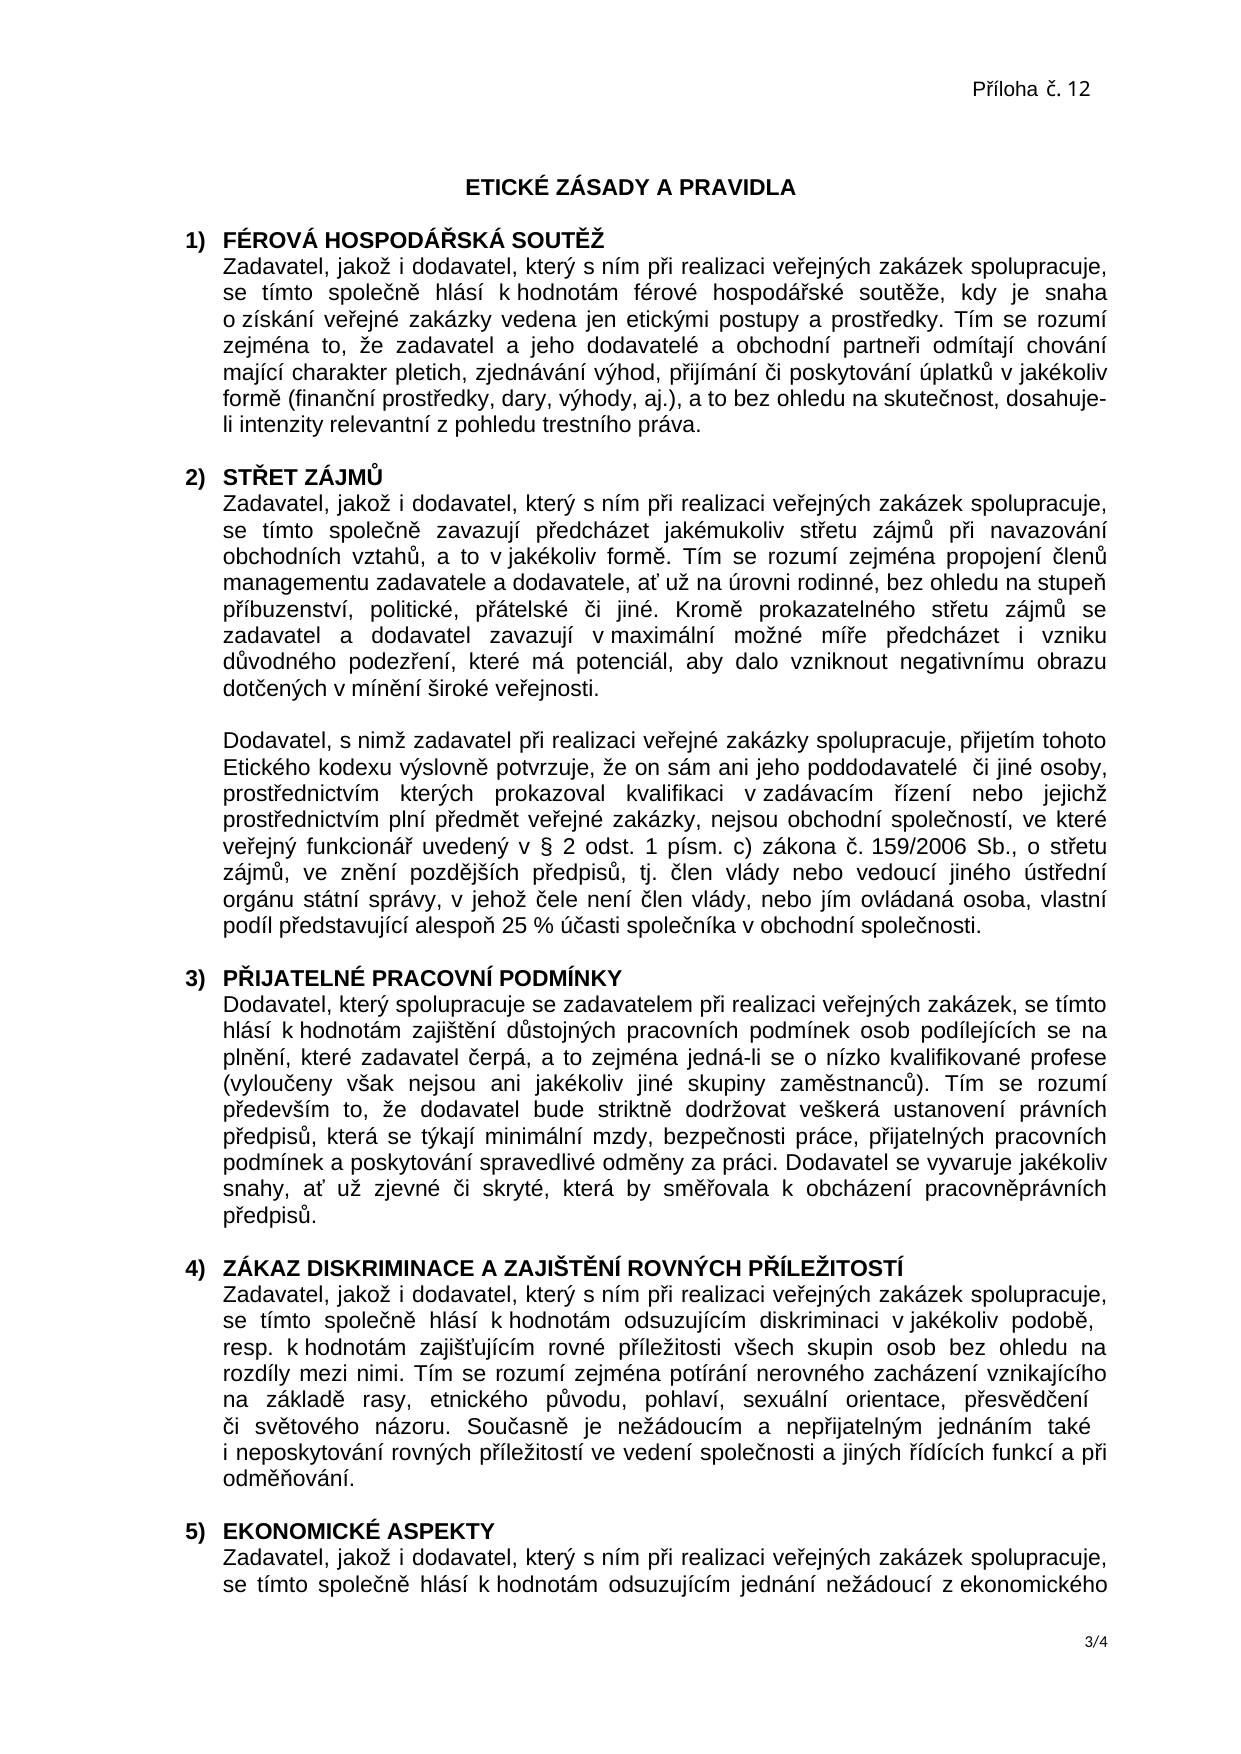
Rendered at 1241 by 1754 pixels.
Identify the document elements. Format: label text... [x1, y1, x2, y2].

list Zadavatel, jakož i dodavatel, který s ním při realizaci veřejných zakázek spolupracuje, se tímto společně zavazují předcházet jakémukoliv střetu zájmů při navazování obchodních vztahů, a to v jakékoliv formě. Tím se rozumí zejména propojení členů managementu zadavatele a dodavatele, ať už na úrovni rodinné, bez ohledu na stupeň příbuzenství, politické, přátelské či jiné. Kromě prokazatelného střetu zájmů se zadavatel a dodavatel zavazují v maximální možné míře předcházet i vzniku důvodného podezření, které má potenciál, aby dalo vzniknout negativnímu obrazu dotčených v mínění široké veřejnosti. [223, 490, 1107, 701]
list ZÁKAZ DISKRIMINACE A ZAJIŠTĚNÍ ROVNÝCH PŘÍLEŽITOSTÍ [185, 1254, 1107, 1281]
list Zadavatel, jakož i dodavatel, který s ním při realizaci veřejných zakázek spolupracuje, se tímto společně hlásí k hodnotám férové hospodářské soutěže, kdy je snaha o získání veřejné zakázky vedena jen etickými postupy a prostředky. Tím se rozumí zejména to, že zadavatel a jeho dodavatelé a obchodní partneři odmítají chování mající charakter pletich, zjednávání výhod, přijímání či poskytování úplatků v jakékoliv formě (finanční prostředky, dary, výhody, aj.), a to bez ohledu na skutečnost, dosahuje-li intenzity relevantní z pohledu trestního práva. [223, 253, 1107, 437]
list PŘIJATELNÉ PRACOVNÍ PODMÍNKY [185, 964, 1107, 991]
list FÉROVÁ HOSPODÁŘSKÁ SOUTĚŽ [185, 227, 1107, 253]
list STŘET ZÁJMŮ [185, 464, 1107, 490]
list EKONOMICKÉ ASPEKTY [185, 1518, 1107, 1544]
list Dodavatel, s nimž zadavatel při realizaci veřejné zakázky spolupracuje, přijetím tohoto Etického kodexu výslovně potvrzuje, že on sám ani jeho poddodavatelé či jiné osoby, prostřednictvím kterých prokazoval kvalifikaci v zadávacím řízení nebo jejichž prostřednictvím plní předmět veřejné zakázky, nejsou obchodní společností, ve které veřejný funkcionář uvedený v § 2 odst. 1 písm. c) zákona č. 159/2006 Sb., o střetu zájmů, ve znění pozdějších předpisů, tj. člen vlády nebo vedoucí jiného ústřední orgánu státní správy, v jehož čele není člen vlády, nebo jím ovládaná osoba, vlastní podíl představující alespoň 25 % účasti společníka v obchodní společnosti. [223, 727, 1107, 938]
text ETICKÉ ZÁSADY A PRAVIDLA [148, 174, 1107, 200]
list Zadavatel, jakož i dodavatel, který s ním při realizaci veřejných zakázek spolupracuje, se tímto společně hlásí k hodnotám odsuzujícím diskriminaci v jakékoliv podobě, resp. k hodnotám zajišťujícím rovné příležitosti všech skupin osob bez ohledu na rozdíly mezi nimi. Tím se rozumí zejména potírání nerovného zacházení vznikajícího na základě rasy, etnického původu, pohlaví, sexuální orientace, přesvědčení či světového názoru. Současně je nežádoucím a nepřijatelným jednáním také i neposkytování rovných příležitostí ve vedení společnosti a jiných řídících funkcí a při odměňování. [223, 1281, 1107, 1492]
list Dodavatel, který spolupracuje se zadavatelem při realizaci veřejných zakázek, se tímto hlásí k hodnotám zajištění důstojných pracovních podmínek osob podílejících se na plnění, které zadavatel čerpá, a to zejména jedná-li se o nízko kvalifikované profese (vyloučeny však nejsou ani jakékoliv jiné skupiny zaměstnanců). Tím se rozumí především to, že dodavatel bude striktně dodržovat veškerá ustanovení právních předpisů, která se týkají minimální mzdy, bezpečnosti práce, přijatelných pracovních podmínek a poskytování spravedlivé odměny za práci. Dodavatel se vyvaruje jakékoliv snahy, ať už zjevné či skryté, která by směřovala k obcházení pracovněprávních předpisů. [223, 991, 1107, 1228]
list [223, 1544, 1107, 1597]
